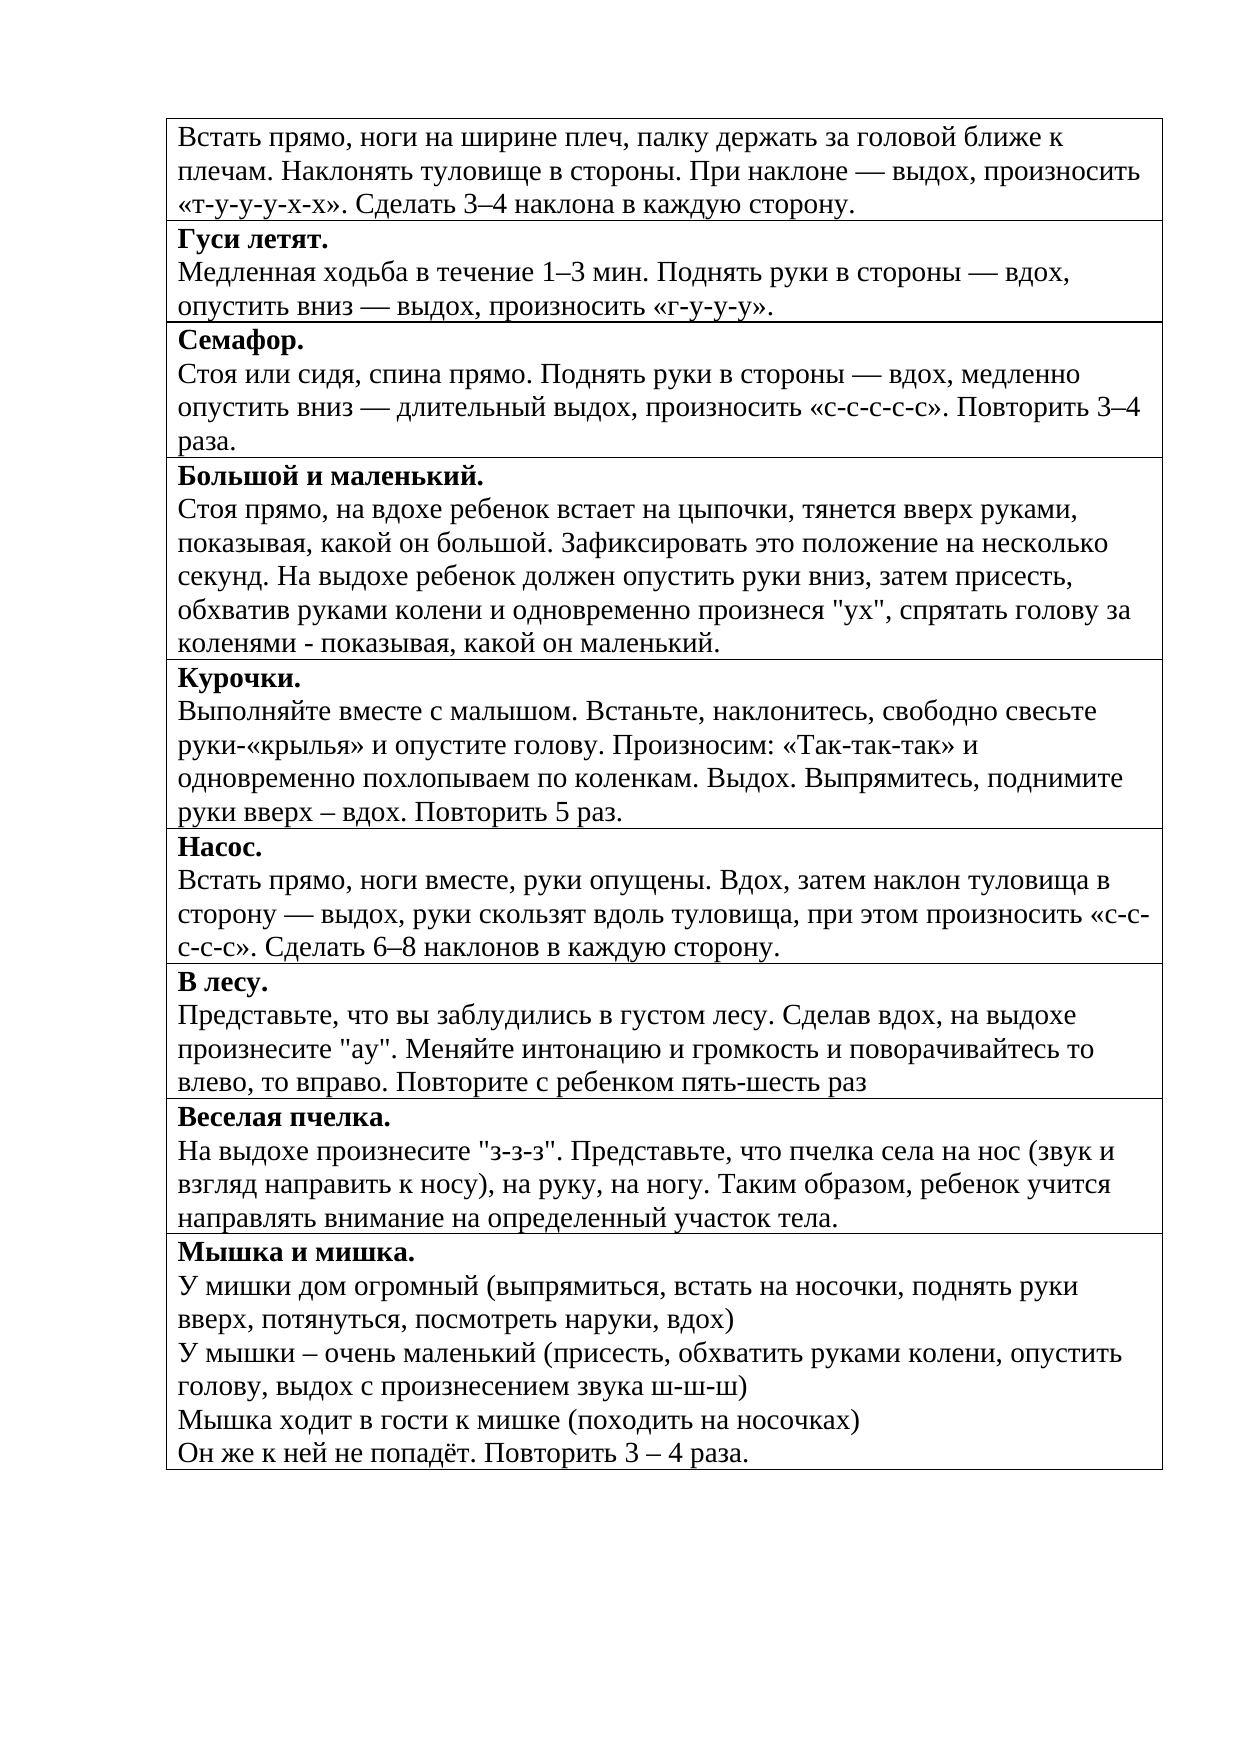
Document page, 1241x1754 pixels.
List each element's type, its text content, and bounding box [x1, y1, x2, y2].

table_cell Большой и маленький. Стоя прямо, на вдохе ребенок встает на цыпочки, тянется вверх руками, показывая, какой он большой. Зафиксировать это положение на несколько секунд. На выдохе ребенок должен опустить руки вниз, затем присесть, обхватив руками колени и одновременно произнеся "ух", спрятать голову за коленями - показывая, какой он маленький. [167, 458, 1162, 659]
table_cell В лесу. Представьте, что вы заблудились в густом лесу. Сделав вдох, на выдохе произнесите "ау". Меняйте интонацию и громкость и поворачивайтесь то влево, то вправо. Повторите с ребенком пять-шесть раз [167, 964, 1162, 1098]
table_cell Курочки. Выполняйте вместе с малышом. Встаньте, наклонитесь, свободно свесьте руки-«крылья» и опустите голову. Произносим: «Так-так-так» и одновременно похлопываем по коленкам. Выдох. Выпрямитесь, поднимите руки вверх – вдох. Повторить 5 раз. [167, 660, 1162, 828]
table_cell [167, 119, 1162, 220]
table_cell Мышка и мишка. У мишки дом огромный (выпрямиться, встать на носочки, поднять руки вверх, потянуться, посмотреть наруки, вдох) У мышки – очень маленький (присесть, обхватить руками колени, опустить голову, выдох с произнесением звука ш-ш-ш) Мышка ходит в гости к мишке (походить на носочках) Он же к ней не попадёт. Повторить 3 – 4 раза. [167, 1234, 1162, 1469]
table_cell Насос. Встать прямо, ноги вместе, руки опущены. Вдох, затем наклон туловища в сторону — выдох, руки скользят вдоль туловища, при этом произносить «с-с-с-с-с». Сделать 6–8 наклонов в каждую сторону. [167, 829, 1162, 963]
table_cell Гуси летят. Медленная ходьба в течение 1–3 мин. Поднять руки в стороны — вдох, опустить вниз — выдох, произносить «г-у-у-у». [167, 221, 1162, 321]
table_cell Семафор. Стоя или сидя, спина прямо. Поднять руки в стороны — вдох, медленно опустить вниз — длительный выдох, произносить «с-с-с-с-с». Повторить 3–4 раза. [167, 323, 1162, 457]
table_cell Веселая пчелка. На выдохе произнесите "з-з-з". Представьте, что пчелка села на нос (звук и взгляд направить к носу), на руку, на ногу. Таким образом, ребенок учится направлять внимание на определенный участок тела. [167, 1099, 1162, 1233]
